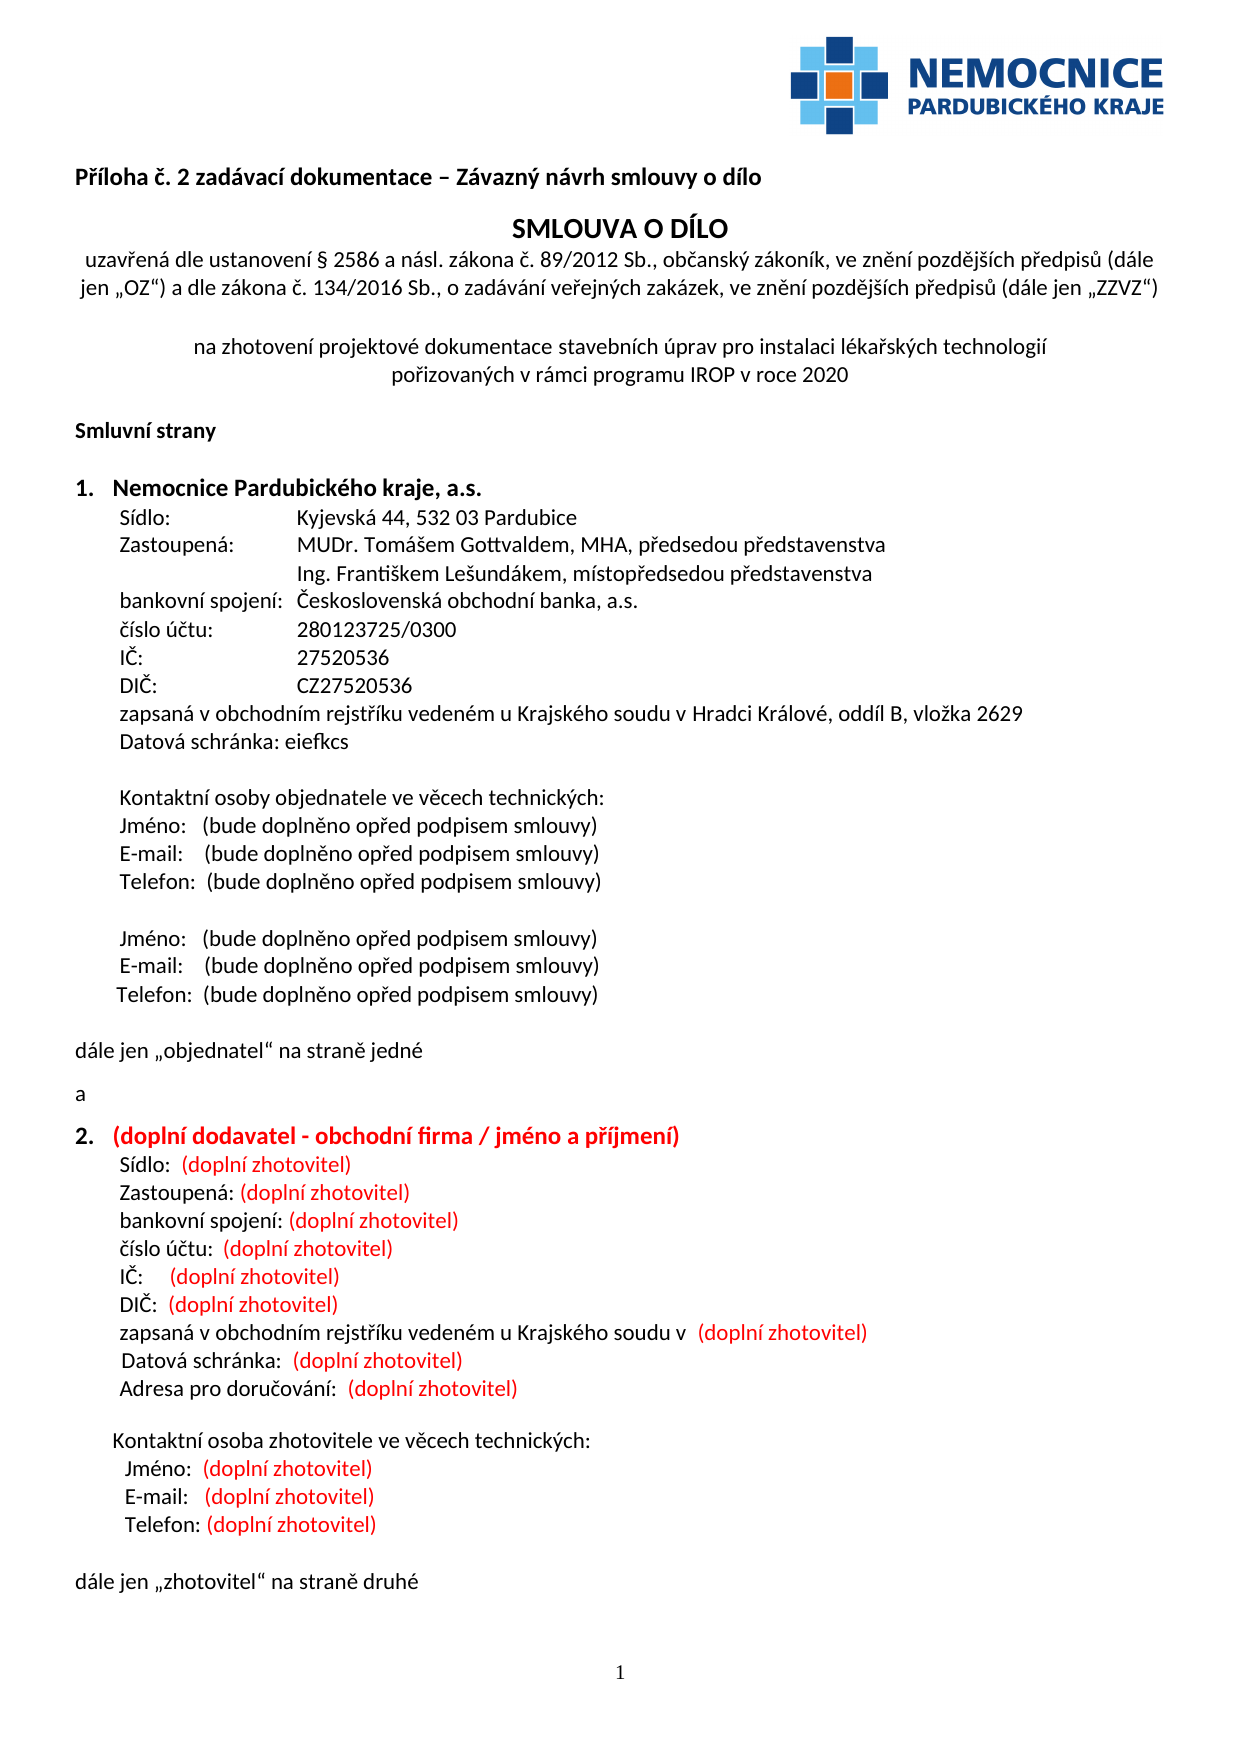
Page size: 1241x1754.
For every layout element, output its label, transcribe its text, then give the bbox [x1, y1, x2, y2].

text E-mail: (bude doplněno opřed podpisem smlouvy) [119, 952, 1165, 980]
text Jméno: (bude doplněno opřed podpisem smlouvy) [119, 811, 1165, 839]
text bankovní spojení: Československá obchodní banka, a.s. [119, 587, 1165, 615]
list Kontaktní osoba zhotovitele ve věcech technických: [112, 1426, 1165, 1454]
text Telefon: (bude doplněno opřed podpisem smlouvy) [119, 867, 1165, 895]
text Telefon: (bude doplněno opřed podpisem smlouvy) [75, 980, 1165, 1008]
list Zastoupená: MUDr. Tomášem Gottvaldem, MHA, předsedou představenstva [119, 531, 1165, 559]
text pořizovaných v rámci programu IROP v roce 2020 [75, 360, 1165, 388]
text uzavřená dle ustanovení § 2586 a násl. zákona č. 89/2012 Sb., občanský zákoník, ve znění pozdějších předpisů (dále jen „OZ“) a dle zákona č. 134/2016 Sb., o zadávání veřejných zakázek, ve znění pozdějších předpisů (dále jen „ZZVZ“) [75, 245, 1165, 301]
text bankovní spojení: (doplní zhotovitel) [119, 1206, 1165, 1234]
list (doplní dodavatel - obchodní firma / jméno a příjmení) [75, 1120, 1165, 1150]
list Nemocnice Pardubického kraje, a.s. [75, 472, 1165, 503]
text zapsaná v obchodním rejstříku vedeném u Krajského soudu v Hradci Králové, oddíl B, vložka 2629 [119, 699, 1165, 727]
text Jméno: (bude doplněno opřed podpisem smlouvy) [119, 924, 1165, 952]
text dále jen „zhotovitel“ na straně druhé [75, 1567, 1165, 1595]
text E-mail: (bude doplněno opřed podpisem smlouvy) [119, 839, 1165, 867]
text Datová schránka: (doplní zhotovitel) [75, 1346, 1165, 1374]
text Příloha č. 2 zadávací dokumentace – Závazný návrh smlouvy o dílo [75, 161, 1165, 192]
picture [789, 35, 1164, 136]
text a [75, 1079, 1165, 1107]
text dále jen „objednatel“ na straně jedné [75, 1036, 1165, 1064]
text SMLOUVA O DÍLO [75, 210, 1165, 245]
list Sídlo: (doplní zhotovitel) [119, 1150, 1165, 1178]
list Zastoupená: (doplní zhotovitel) [119, 1178, 1165, 1206]
text číslo účtu: 280123725/0300 [119, 615, 1165, 643]
text E-mail: (doplní zhotovitel) [119, 1482, 1165, 1511]
text Kontaktní osoby objednatele ve věcech technických: [119, 783, 1165, 811]
text na zhotovení projektové dokumentace stavebních úprav pro instalaci lékařských technologií [75, 332, 1165, 360]
text Ing. Františkem Lešundákem, místopředsedou představenstva [223, 559, 1165, 587]
text Datová schránka: eiefkcs [119, 727, 1165, 755]
list IČ: (doplní zhotovitel) [119, 1262, 1165, 1290]
text Smluvní strany [75, 416, 1165, 444]
list Sídlo: Kyjevská 44, 532 03 Pardubice [119, 503, 1165, 531]
text číslo účtu: (doplní zhotovitel) [119, 1234, 1165, 1262]
list IČ: 27520536 [119, 643, 1165, 671]
text DIČ: (doplní zhotovitel) [75, 1290, 1165, 1318]
text zapsaná v obchodním rejstříku vedeném u Krajského soudu v (doplní zhotovitel) [119, 1318, 1165, 1346]
text Jméno: (doplní zhotovitel) [119, 1454, 1165, 1482]
text DIČ: CZ27520536 [75, 671, 1165, 699]
text Telefon: (doplní zhotovitel) [119, 1511, 1165, 1538]
text Adresa pro doručování: (doplní zhotovitel) [119, 1374, 1165, 1402]
